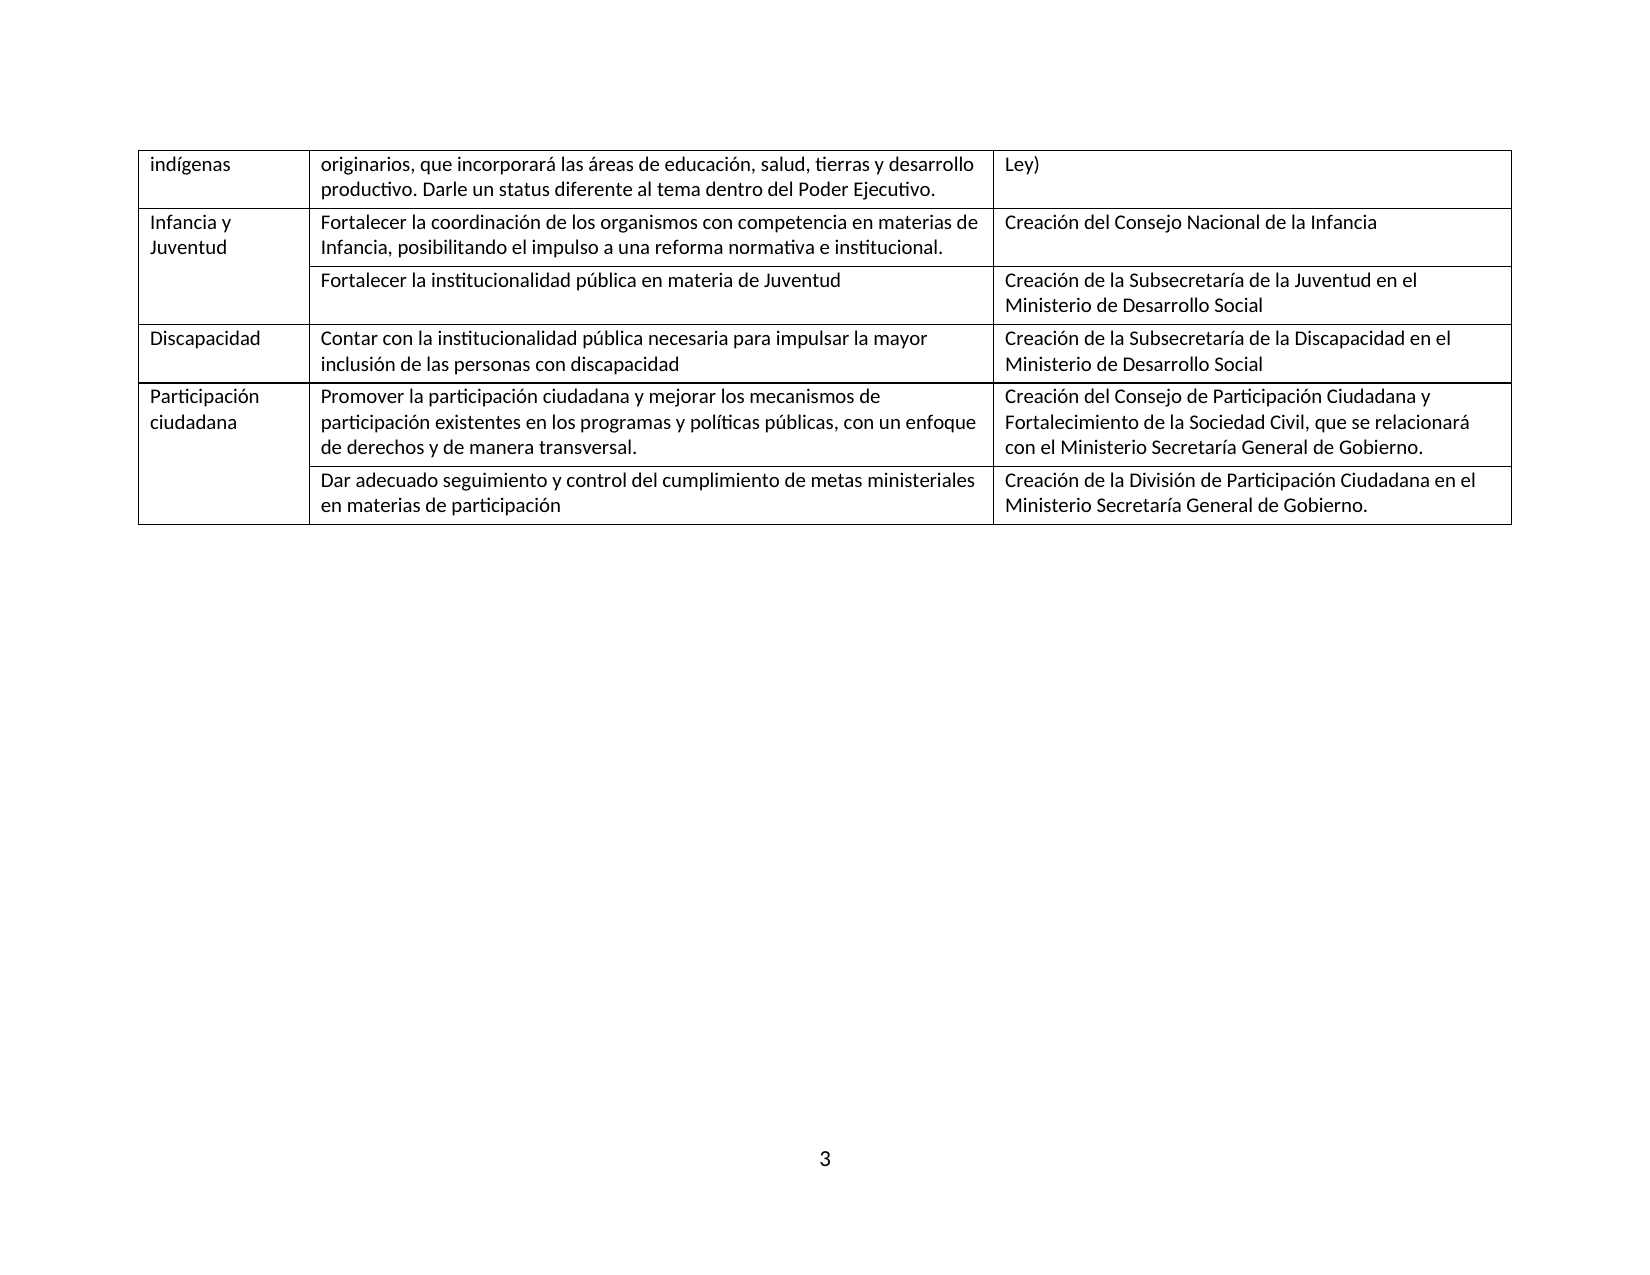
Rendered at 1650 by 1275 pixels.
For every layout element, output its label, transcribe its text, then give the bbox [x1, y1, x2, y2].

table_cell Promover la participación ciudadana y mejorar los mecanismos de participación existentes en los programas y políticas públicas, con un enfoque de derechos y de manera transversal. [310, 384, 993, 466]
table_cell Dar adecuado seguimiento y control del cumplimiento de metas ministeriales en materias de participación [310, 467, 993, 524]
table_cell Discapacidad [139, 325, 309, 382]
table_cell Fortalecer la coordinación de los organismos con competencia en materias de Infancia, posibilitando el impulso a una reforma normativa e institucional. [310, 209, 993, 266]
table_cell Fortalecer la institucionalidad pública en materia de Juventud [310, 267, 993, 324]
table_cell Infancia y Juventud [139, 209, 309, 324]
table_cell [994, 151, 1511, 208]
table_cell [310, 151, 993, 208]
table_cell Participación ciudadana [139, 384, 309, 524]
table_cell Pueblos indígenas [139, 151, 309, 208]
table_cell Creación del Consejo Nacional de la Infancia [994, 209, 1511, 266]
table_cell Contar con la institucionalidad pública necesaria para impulsar la mayor inclusión de las personas con discapacidad [310, 325, 993, 382]
table_cell Creación de la Subsecretaría de la Juventud en el Ministerio de Desarrollo Social [994, 267, 1511, 324]
table_cell Creación del Consejo de Participación Ciudadana y Fortalecimiento de la Sociedad Civil, que se relacionará con el Ministerio Secretaría General de Gobierno. [994, 384, 1511, 466]
table_cell Creación de la División de Participación Ciudadana en el Ministerio Secretaría General de Gobierno. [994, 467, 1511, 524]
table_cell Creación de la Subsecretaría de la Discapacidad en el Ministerio de Desarrollo Social [994, 325, 1511, 382]
